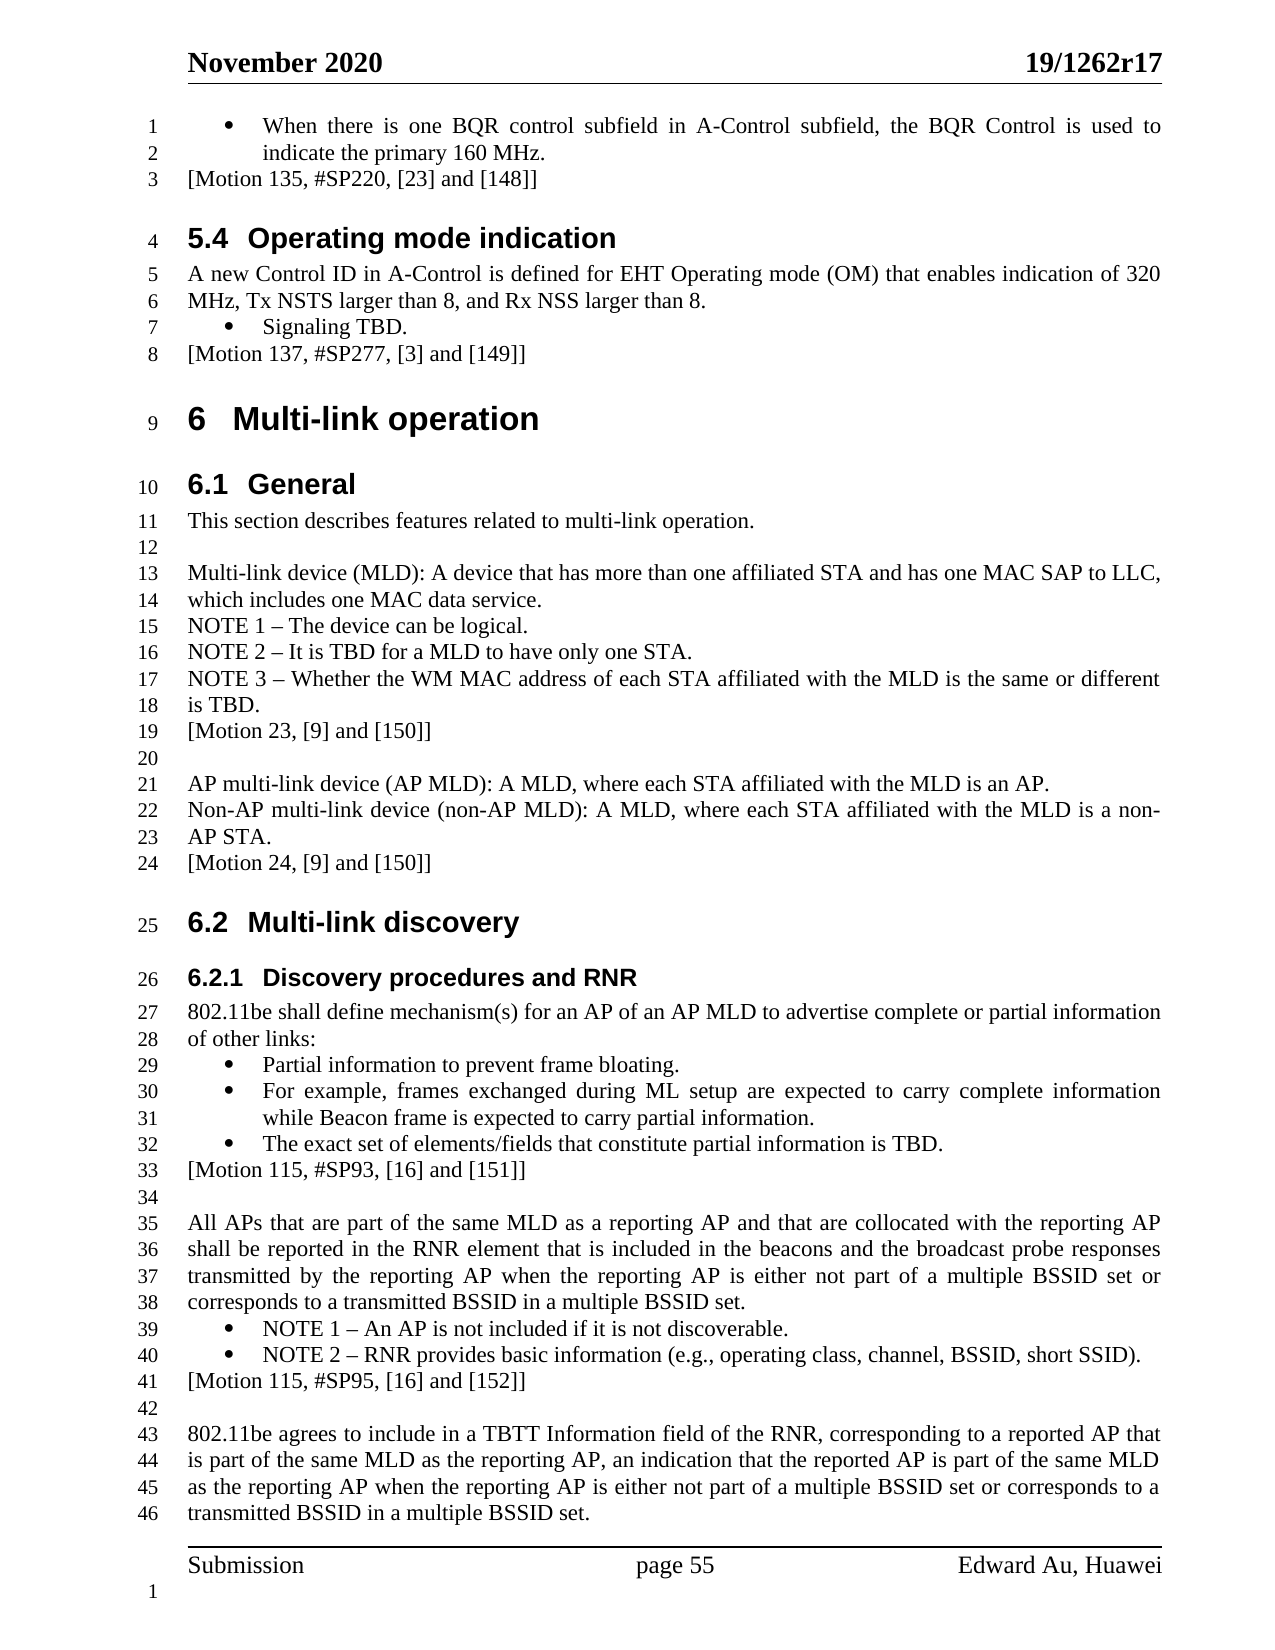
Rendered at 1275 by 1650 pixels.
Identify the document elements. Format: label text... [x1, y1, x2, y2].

text [Motion 24, and ] [187, 849, 1162, 876]
text NOTE 1 – The device can be logical. [187, 612, 1162, 638]
subtitle Operating mode indication [187, 221, 1162, 254]
list When there is one BQR control subfield in A-Control subfield, the BQR Control is used to indicate the primary 160 MHz. [225, 112, 1162, 165]
list NOTE 2 – RNR provides basic information (e.g., operating class, channel, BSSID, short SSID). [225, 1341, 1162, 1367]
text A new Control ID in A-Control is defined for EHT Operating mode (OM) that enables indication of 320 MHz, Tx NSTS larger than 8, and Rx NSS larger than 8. [187, 261, 1162, 313]
list The exact set of elements/fields that constitute partial information is TBD. [225, 1130, 1162, 1156]
text [Motion 23, and ] [187, 717, 1162, 744]
list Signaling TBD. [225, 313, 1162, 339]
subtitle General [187, 467, 1162, 500]
text [Motion 115, #SP95, and ] [187, 1367, 1162, 1394]
list Partial information to prevent frame bloating. [225, 1051, 1162, 1077]
text Non-AP multi-link device (non-AP MLD): A MLD, where each STA affiliated with the MLD is a non-AP STA. [187, 797, 1162, 849]
text All APs that are part of the same MLD as a reporting AP and that are collocated with the reporting AP shall be reported in the RNR element that is included in the beacons and the broadcast probe responses transmitted by the reporting AP when the reporting AP is either not part of a multiple BSSID set or corresponds to a transmitted BSSID in a multiple BSSID set. [187, 1209, 1162, 1314]
text AP multi-link device (AP MLD): A MLD, where each STA affiliated with the MLD is an AP. [187, 770, 1162, 797]
text NOTE 2 – It is TBD for a MLD to have only one STA. [187, 638, 1162, 665]
text [Motion 135, #SP220, and ] [187, 165, 1162, 192]
text NOTE 3 – Whether the WM MAC address of each STA affiliated with the MLD is the same or different is TBD. [187, 665, 1162, 717]
list For example, frames exchanged during ML setup are expected to carry complete information while Beacon frame is expected to carry partial information. [225, 1077, 1162, 1130]
subtitle Multi-link operation [187, 399, 1162, 438]
text Multi-link device (MLD): A device that has more than one affiliated STA and has one MAC SAP to LLC, which includes one MAC data service. [187, 559, 1162, 612]
text 802.11be agrees to include in a TBTT Information field of the RNR, corresponding to a reported AP that is part of the same MLD as the reporting AP, an indication that the reported AP is part of the same MLD as the reporting AP when the reporting AP is either not part of a multiple BSSID set or corresponds to a transmitted BSSID in a multiple BSSID set. [187, 1420, 1162, 1525]
text 802.11be shall define mechanism(s) for an AP of an AP MLD to advertise complete or partial information of other links: [187, 998, 1162, 1051]
subtitle Multi-link discovery [187, 905, 1162, 938]
text [Motion 137, #SP277, and ] [187, 339, 1162, 366]
text This section describes features related to multi-link operation. [187, 507, 1162, 533]
text [Motion 115, #SP93, and ] [187, 1156, 1162, 1183]
subtitle Discovery procedures and RNR [187, 963, 1162, 992]
list NOTE 1 – An AP is not included if it is not discoverable. [225, 1314, 1162, 1341]
